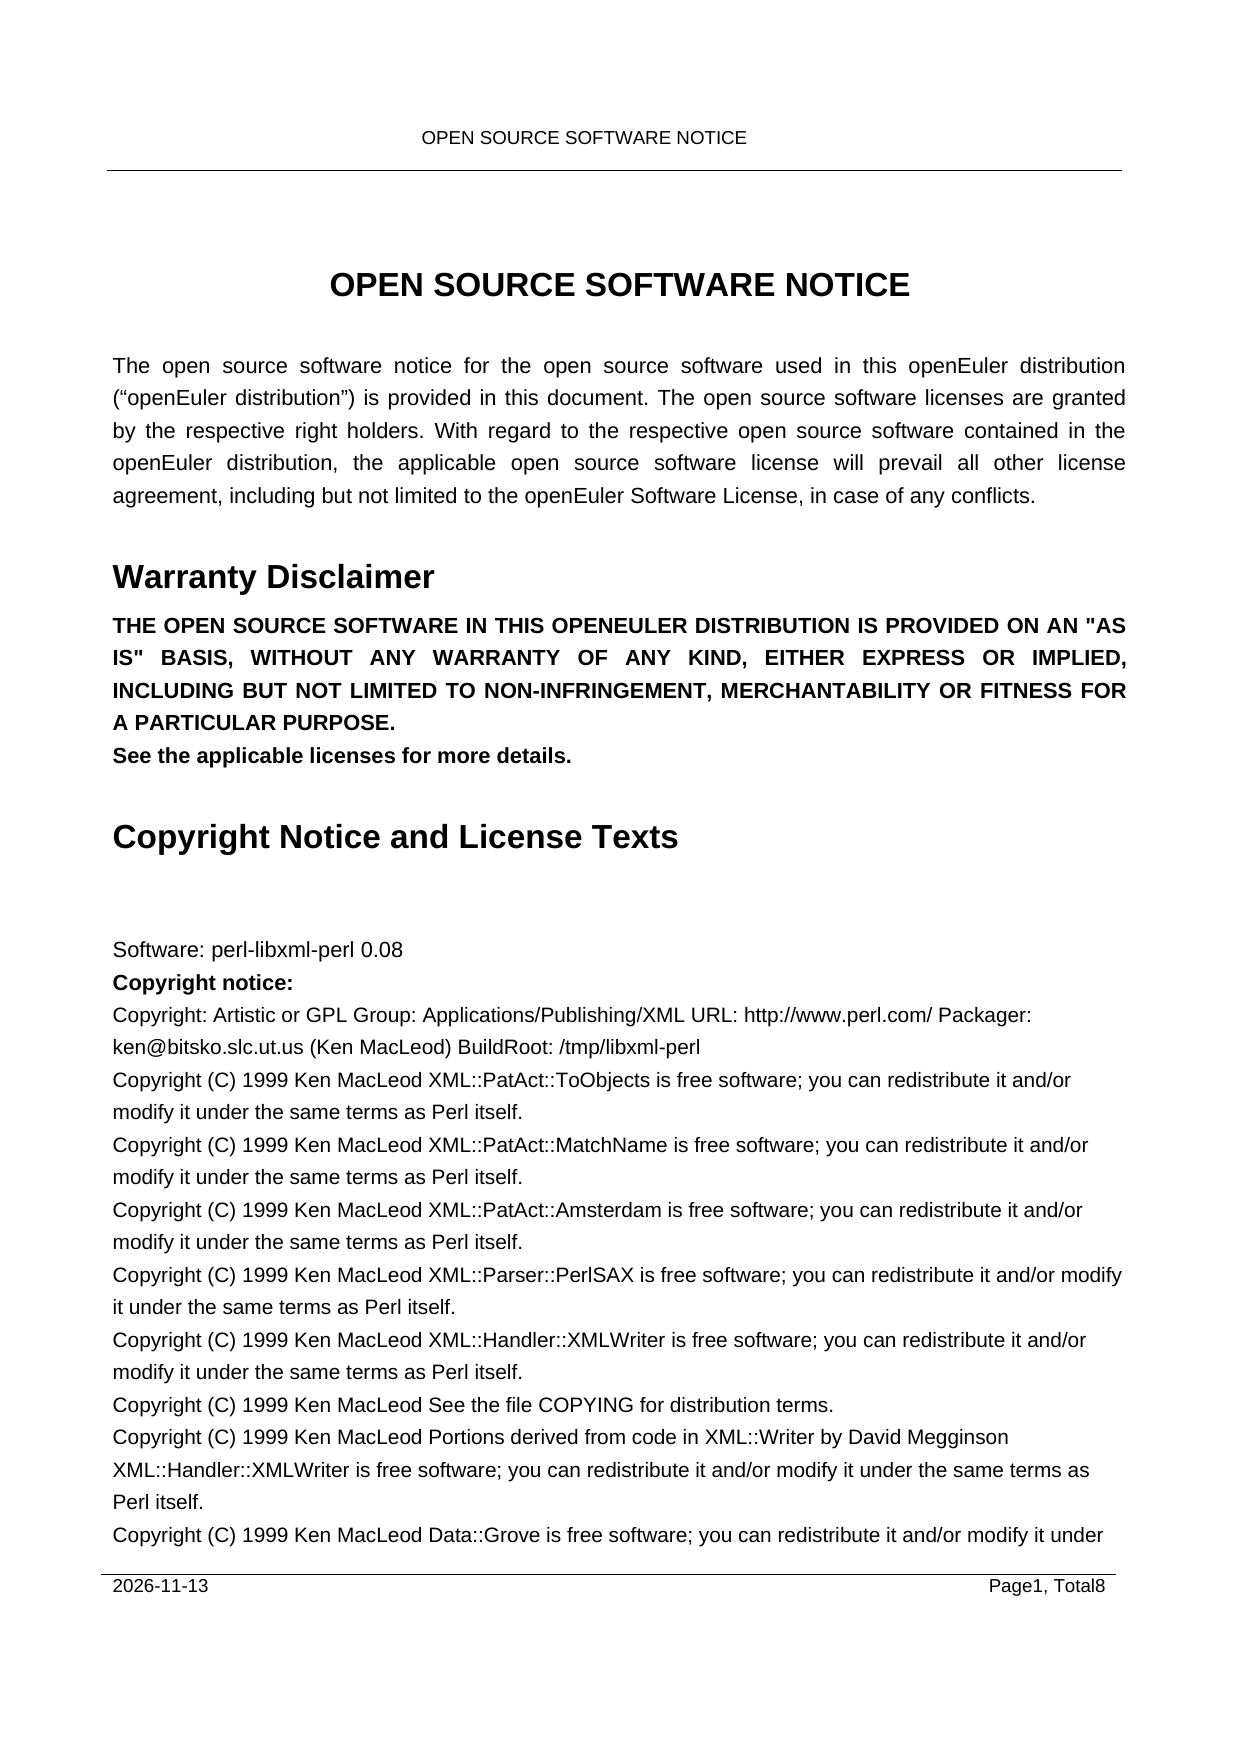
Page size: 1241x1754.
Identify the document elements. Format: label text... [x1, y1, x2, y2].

text Copyright Notice and License Texts [112, 804, 1128, 869]
text Copyright (C) 1999 Ken MacLeod XML::PatAct::Amsterdam is free software; you can redistribute it and/or modify it under the same terms as Perl itself. [112, 1193, 1128, 1258]
text Copyright (C) 1999 Ken MacLeod XML::PatAct::ToObjects is free software; you can redistribute it and/or modify it under the same terms as Perl itself. [112, 1063, 1128, 1128]
text THE OPEN SOURCE SOFTWARE IN THIS OPENEULER DISTRIBUTION IS PROVIDED ON AN "AS IS" BASIS, WITHOUT ANY WARRANTY OF ANY KIND, EITHER EXPRESS OR IMPLIED, INCLUDING BUT NOT LIMITED TO NON-INFRINGEMENT, MERCHANTABILITY OR FITNESS FOR A PARTICULAR PURPOSE. See the applicable licenses for more details. [112, 609, 1128, 771]
text Copyright: Artistic or GPL Group: Applications/Publishing/XML URL: http://www.perl.com/ Packager: ken@bitsko.slc.ut.us (Ken MacLeod) BuildRoot: /tmp/libxml-perl [112, 998, 1128, 1063]
text Copyright (C) 1999 Ken MacLeod XML::Parser::PerlSAX is free software; you can redistribute it and/or modify it under the same terms as Perl itself. [112, 1258, 1128, 1323]
text Copyright notice: [112, 966, 1128, 998]
text OPEN SOURCE SOFTWARE NOTICE [112, 251, 1128, 316]
text Copyright (C) 1999 Ken MacLeod Portions derived from code in XML::Writer by David Megginson XML::Handler::XMLWriter is free software; you can redistribute it and/or modify it under the same terms as Perl itself. [112, 1421, 1128, 1518]
text Copyright (C) 1999 Ken MacLeod XML::PatAct::MatchName is free software; you can redistribute it and/or modify it under the same terms as Perl itself. [112, 1128, 1128, 1193]
text Copyright (C) 1999 Ken MacLeod XML::Handler::XMLWriter is free software; you can redistribute it and/or modify it under the same terms as Perl itself. [112, 1323, 1128, 1388]
text Copyright (C) 1999 Ken MacLeod See the file COPYING for distribution terms. [112, 1388, 1128, 1421]
text The open source software notice for the open source software used in this openEuler distribution (“openEuler distribution”) is provided in this document. The open source software licenses are granted by the respective right holders. With regard to the respective open source software contained in the openEuler distribution, the applicable open source software license will prevail all other license agreement, including but not limited to the openEuler Software License, in case of any conflicts. [112, 349, 1128, 511]
text Warranty Disclaimer [112, 544, 1128, 609]
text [112, 1518, 1128, 1551]
text Software: perl-libxml-perl 0.08 [112, 933, 1128, 966]
